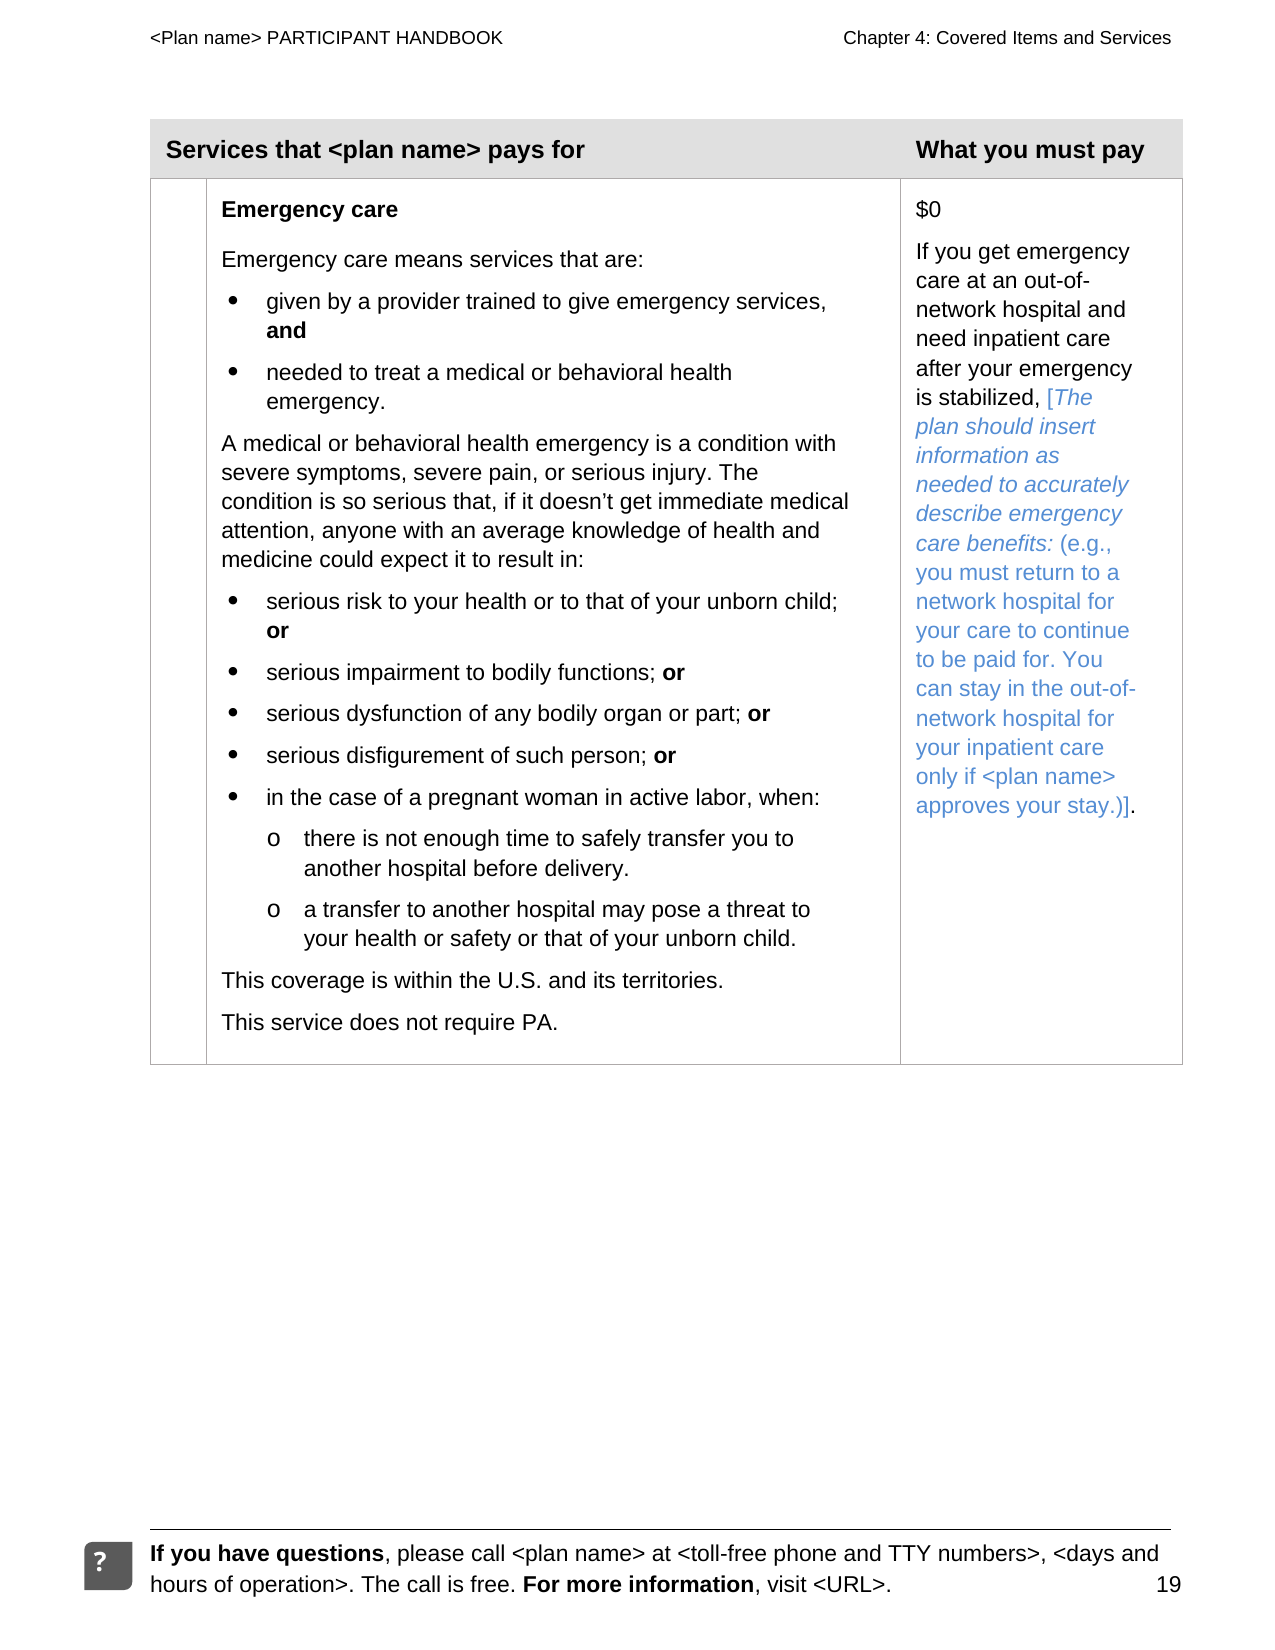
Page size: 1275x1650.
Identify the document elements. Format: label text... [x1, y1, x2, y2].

table_cell [151, 179, 206, 1063]
table_header Services that <plan name> pays for [151, 120, 900, 178]
table_header What you must pay [901, 120, 1182, 178]
table_cell $0 If you get emergency care at an out-of-network hospital and need inpatient care after your emergency is stabilized, [The plan should insert information as needed to accurately describe emergency care benefits: (e.g., you must return to a network hospital for your care to continue to be paid for. You can stay in the out-of-network hospital for your inpatient care only if <plan name> approves your stay.)]. [901, 179, 1182, 1063]
table_cell Emergency care Emergency care means services that are: given by a provider trained to give emergency services, and needed to treat a medical or behavioral health emergency. A medical or behavioral health emergency is a condition with severe symptoms, severe pain, or serious injury. The condition is so serious that, if it doesn’t get immediate medical attention, anyone with an average knowledge of health and medicine could expect it to result in: serious risk to your health or to that of your unborn child; or serious impairment to bodily functions; or serious dysfunction of any bodily organ or part; or serious disfigurement of such person; or in the case of a pregnant woman in active labor, when: there is not enough time to safely transfer you to another hospital before delivery. a transfer to another hospital may pose a threat to your health or safety or that of your unborn child. This coverage is within the U.S. and its territories. This service does not require PA. [207, 179, 900, 1063]
